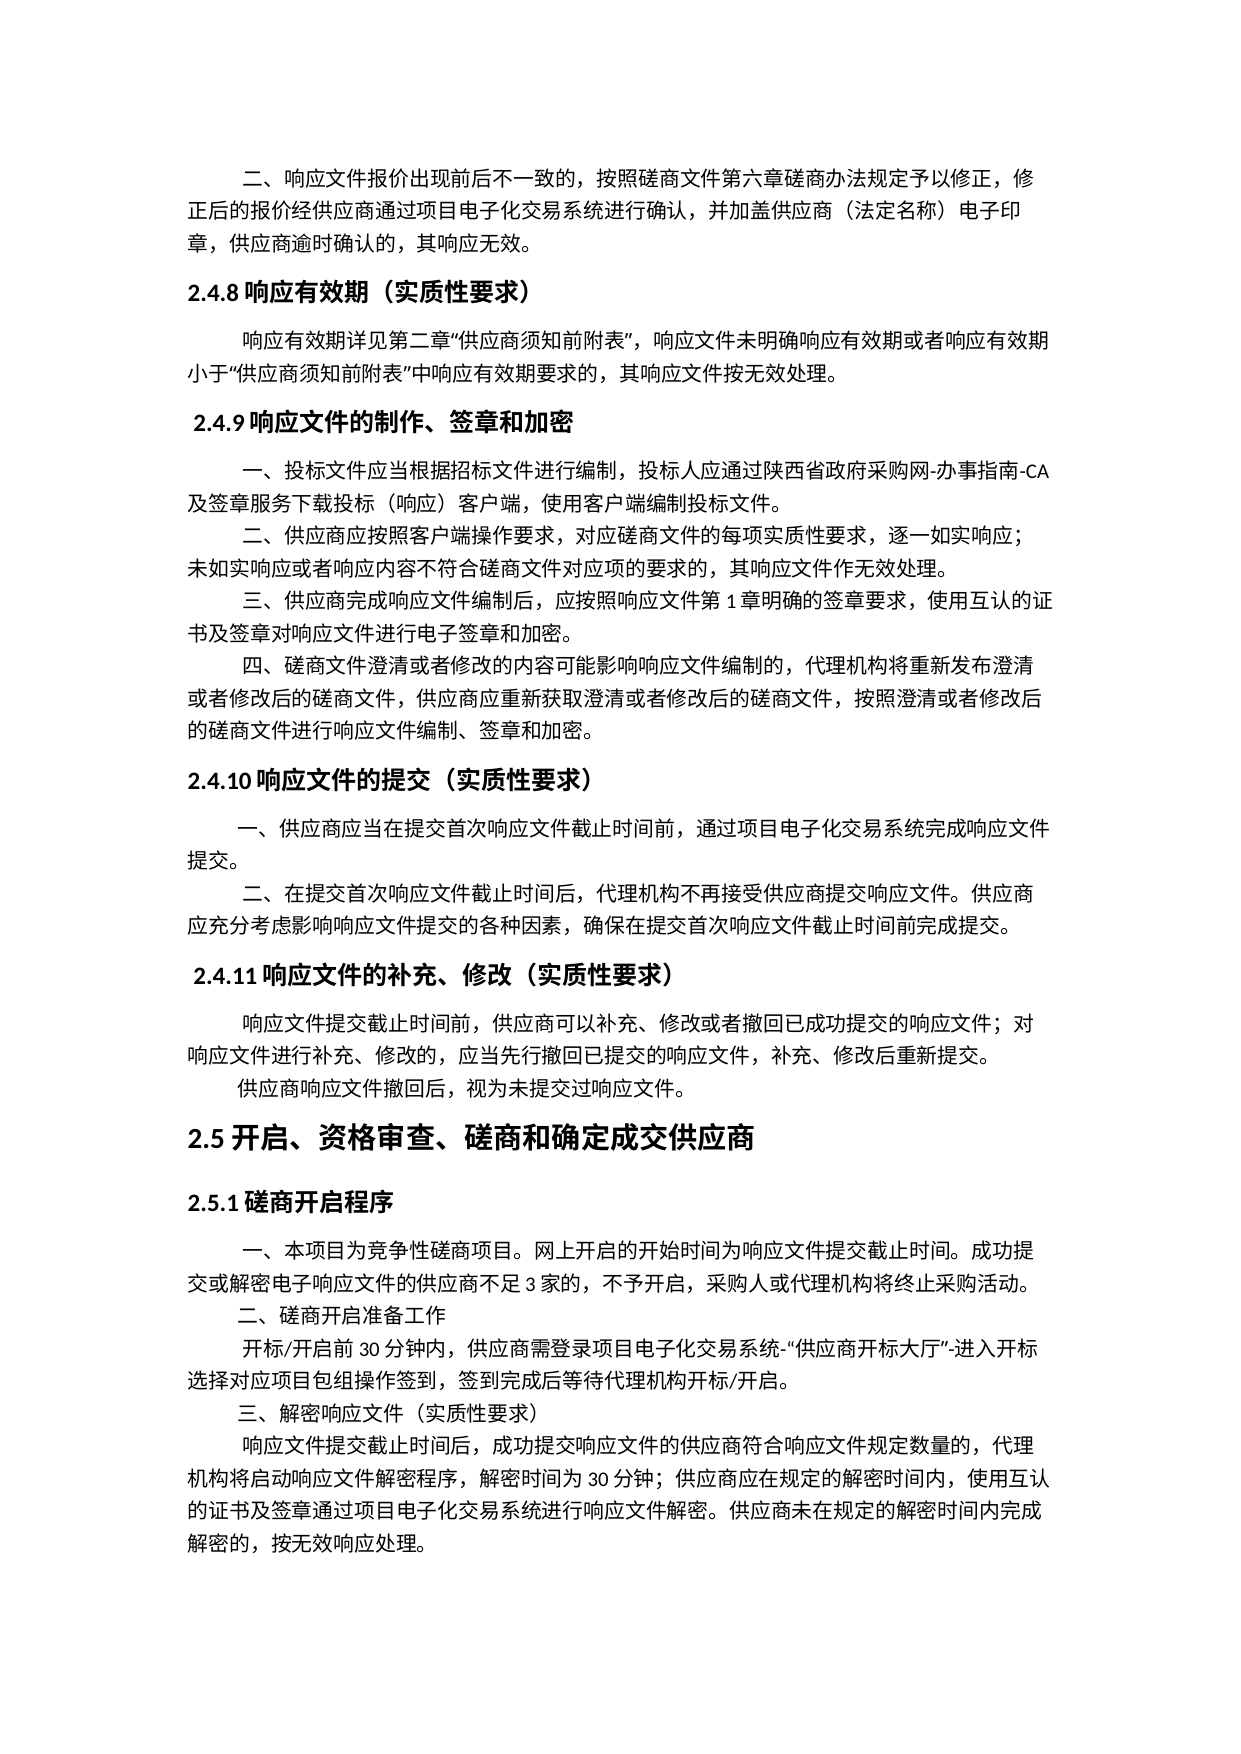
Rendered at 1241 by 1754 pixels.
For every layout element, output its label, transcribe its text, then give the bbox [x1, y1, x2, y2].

text 一、供应商应当在提交首次响应文件截止时间前，通过项目电子化交易系统完成响应文件提交。 [187, 812, 1053, 877]
text 响应文件提交截止时间前，供应商可以补充、修改或者撤回已成功提交的响应文件；对响应文件进行补充、修改的，应当先行撤回已提交的响应文件，补充、修改后重新提交。 [187, 1007, 1053, 1072]
text 二、响应文件报价出现前后不一致的，按照磋商文件第六章磋商办法规定予以修正，修正后的报价经供应商通过项目电子化交易系统进行确认，并加盖供应商（法定名称）电子印章，供应商逾时确认的，其响应无效。 [187, 162, 1053, 259]
text 二、供应商应按照客户端操作要求，对应磋商文件的每项实质性要求，逐一如实响应；未如实响应或者响应内容不符合磋商文件对应项的要求的，其响应文件作无效处理。 [187, 519, 1053, 584]
text 四、磋商文件澄清或者修改的内容可能影响响应文件编制的，代理机构将重新发布澄清或者修改后的磋商文件，供应商应重新获取澄清或者修改后的磋商文件，按照澄清或者修改后的磋商文件进行响应文件编制、签章和加密。 [187, 649, 1053, 747]
text 2.4.11响应文件的补充、修改（实质性要求） [187, 942, 1053, 1007]
text 2.4.8响应有效期（实质性要求） [187, 259, 1053, 324]
text 三、供应商完成响应文件编制后，应按照响应文件第1章明确的签章要求，使用互认的证书及签章对响应文件进行电子签章和加密。 [187, 584, 1053, 649]
text 2.4.10响应文件的提交（实质性要求） [187, 747, 1053, 812]
text 二、在提交首次响应文件截止时间后，代理机构不再接受供应商提交响应文件。供应商应充分考虑影响响应文件提交的各种因素，确保在提交首次响应文件截止时间前完成提交。 [187, 877, 1053, 942]
text 2.5开启、资格审查、磋商和确定成交供应商 [187, 1104, 1053, 1169]
text 响应文件提交截止时间后，成功提交响应文件的供应商符合响应文件规定数量的，代理机构将启动响应文件解密程序，解密时间为30分钟；供应商应在规定的解密时间内，使用互认的证书及签章通过项目电子化交易系统进行响应文件解密。供应商未在规定的解密时间内完成解密的，按无效响应处理。 [187, 1429, 1053, 1559]
text 一、本项目为竞争性磋商项目。网上开启的开始时间为响应文件提交截止时间。成功提交或解密电子响应文件的供应商不足3家的，不予开启，采购人或代理机构将终止采购活动。 [187, 1234, 1053, 1299]
text 二、磋商开启准备工作 [187, 1299, 1053, 1332]
text 供应商响应文件撤回后，视为未提交过响应文件。 [187, 1072, 1053, 1104]
text 2.5.1磋商开启程序 [187, 1169, 1053, 1234]
text 一、投标文件应当根据招标文件进行编制，投标人应通过陕西省政府采购网-办事指南-CA及签章服务下载投标（响应）客户端，使用客户端编制投标文件。 [187, 454, 1053, 519]
text 2.4.9响应文件的制作、签章和加密 [187, 389, 1053, 454]
text 开标/开启前30分钟内，供应商需登录项目电子化交易系统-“供应商开标大厅”-进入开标选择对应项目包组操作签到，签到完成后等待代理机构开标/开启。 [187, 1332, 1053, 1397]
text 响应有效期详见第二章“供应商须知前附表”，响应文件未明确响应有效期或者响应有效期小于“供应商须知前附表”中响应有效期要求的，其响应文件按无效处理。 [187, 324, 1053, 389]
text 三、解密响应文件（实质性要求） [187, 1397, 1053, 1429]
